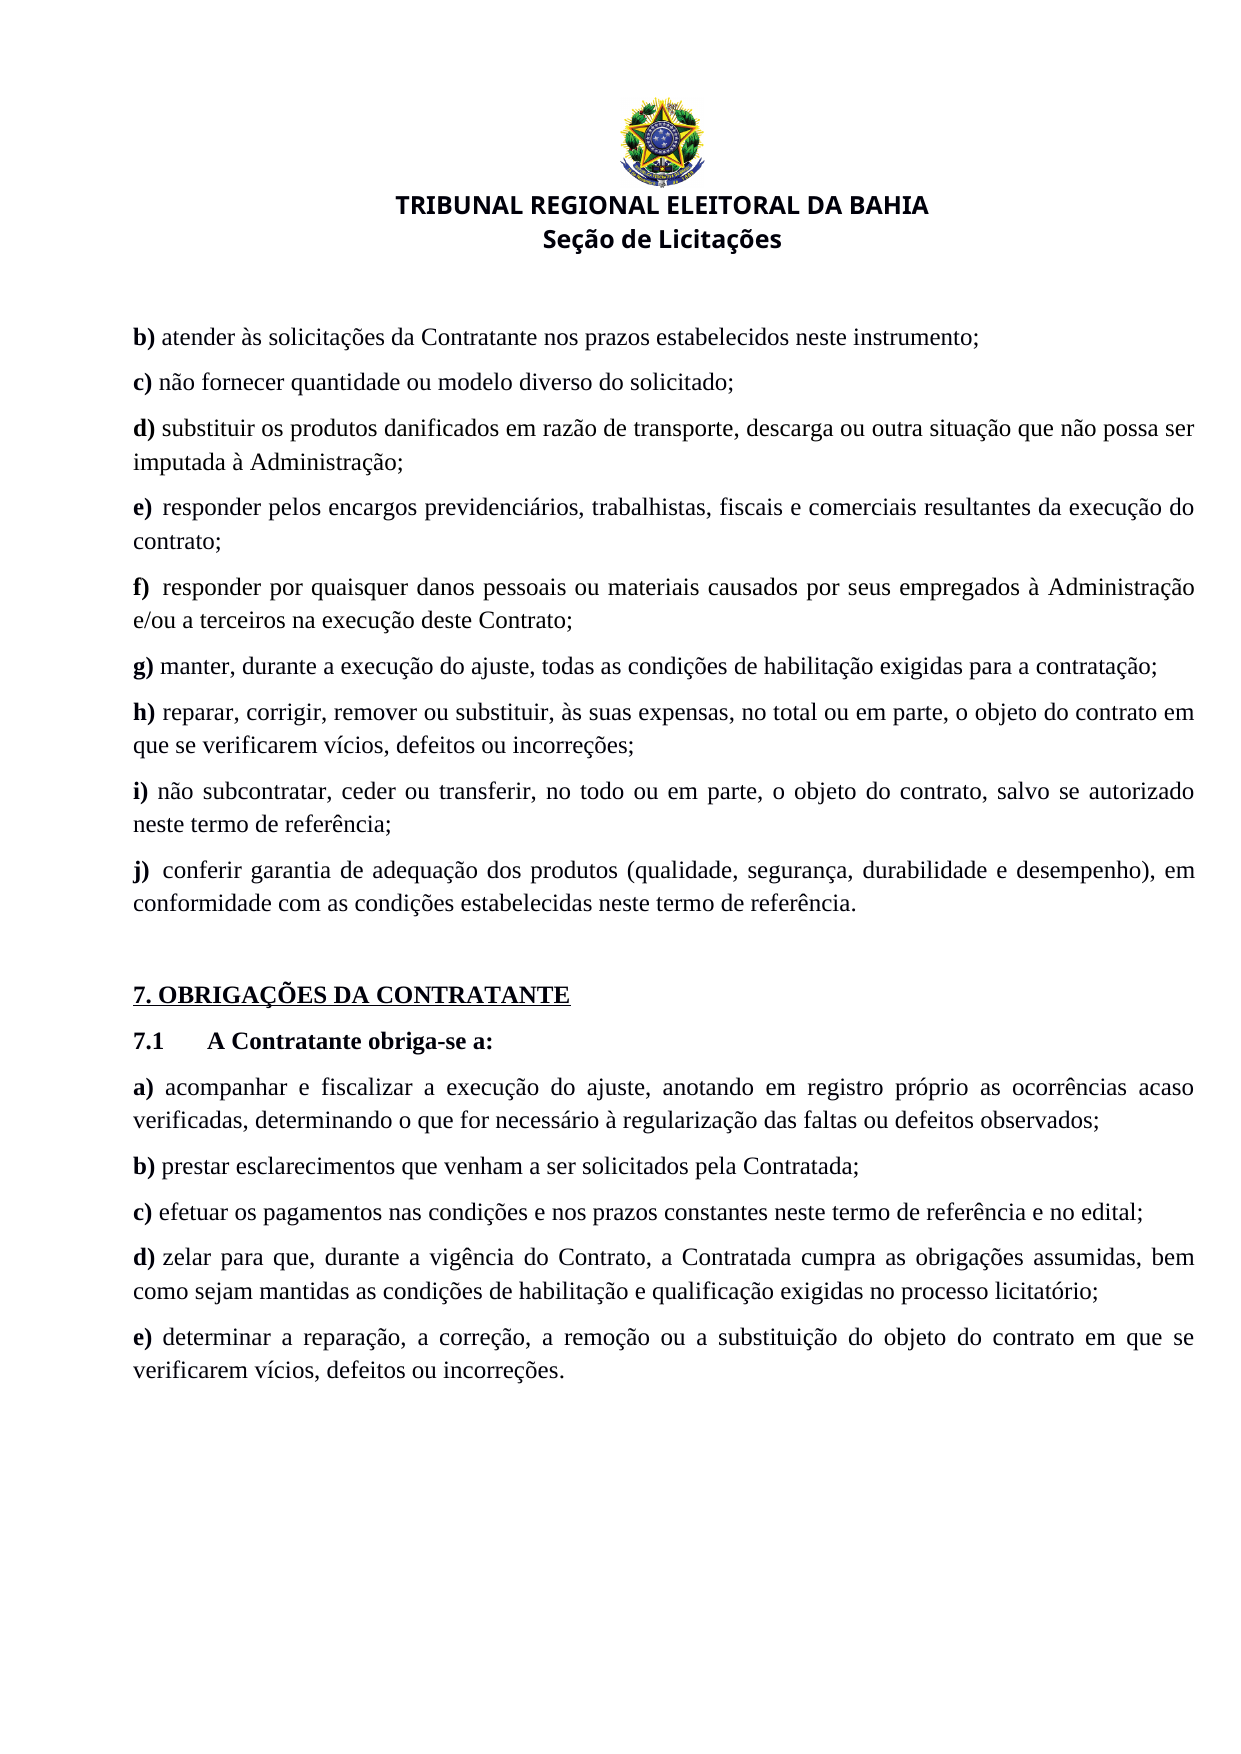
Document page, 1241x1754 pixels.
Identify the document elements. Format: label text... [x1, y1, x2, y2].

text b) prestar esclarecimentos que venham a ser solicitados pela Contratada; [133, 1147, 1196, 1181]
text j) conferir garantia de adequação dos produtos (qualidade, segurança, durabilidade e desempenho), em conformidade com as condições estabelecidas neste termo de referência. [133, 852, 1196, 918]
text f) responder por quaisquer danos pessoais ou materiais causados por seus empregados à Administração e/ou a terceiros na execução deste Contrato; [133, 568, 1196, 635]
text i) não subcontratar, ceder ou transferir, no todo ou em parte, o objeto do contrato, salvo se autorizado neste termo de referência; [133, 772, 1196, 839]
text h) reparar, corrigir, remover ou substituir, às suas expensas, no total ou em parte, o objeto do contrato em que se verificarem vícios, defeitos ou incorreções; [133, 693, 1196, 760]
text c) efetuar os pagamentos nas condições e nos prazos constantes neste termo de referência e no edital; [133, 1193, 1196, 1227]
text e) responder pelos encargos previdenciários, trabalhistas, fiscais e comerciais resultantes da execução do contrato; [133, 489, 1196, 556]
text b) atender às solicitações da Contratante nos prazos estabelecidos neste instrumento; [133, 318, 1196, 352]
text d) substituir os produtos danificados em razão de transporte, descarga ou outra situação que não possa ser imputada à Administração; [133, 410, 1196, 477]
text a) acompanhar e fiscalizar a execução do ajuste, anotando em registro próprio as ocorrências acaso verificadas, determinando o que for necessário à regularização das faltas ou defeitos observados; [133, 1068, 1196, 1135]
text 7. OBRIGAÇÕES DA CONTRATANTE [133, 977, 1196, 1010]
text c) não fornecer quantidade ou modelo diverso do solicitado; [133, 364, 1196, 397]
text d) zelar para que, durante a vigência do Contrato, a Contratada cumpra as obrigações assumidas, bem como sejam mantidas as condições de habilitação e qualificação exigidas no processo licitatório; [133, 1239, 1196, 1306]
text 7.1 A Contratante obriga-se a: [133, 1022, 1196, 1056]
text e) determinar a reparação, a correção, a remoção ou a substituição do objeto do contrato em que se verificarem vícios, defeitos ou incorreções. [133, 1318, 1196, 1385]
text g) manter, durante a execução do ajuste, todas as condições de habilitação exigidas para a contratação; [133, 647, 1196, 681]
